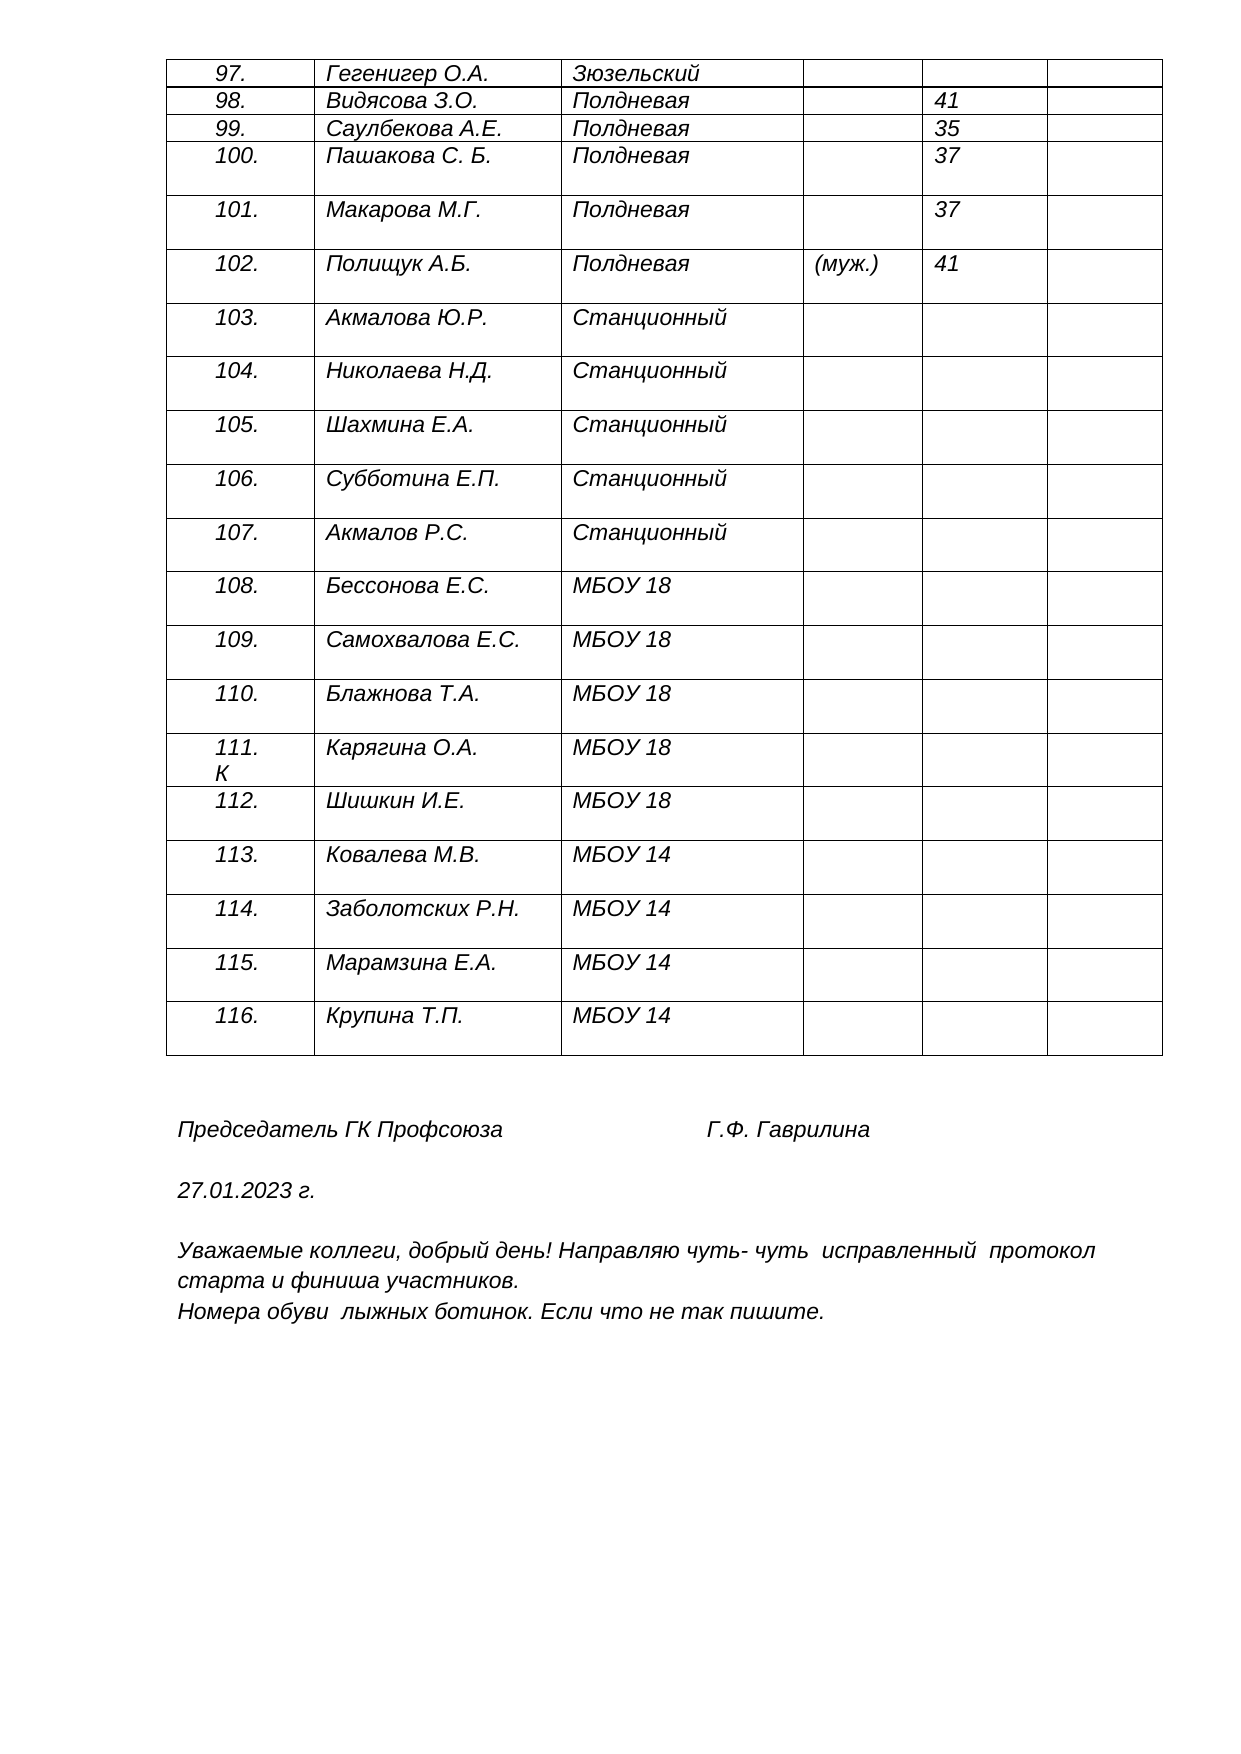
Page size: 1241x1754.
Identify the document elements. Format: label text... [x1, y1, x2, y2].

table_cell Заболотских Р.Н. [315, 895, 561, 947]
table_cell МБОУ 18 [562, 680, 803, 732]
table_cell МБОУ 14 [562, 895, 803, 947]
table_cell [1048, 196, 1162, 249]
table_cell [167, 572, 314, 625]
table_cell [804, 680, 922, 732]
table_cell [167, 411, 314, 464]
table_cell [804, 949, 922, 1001]
table_cell [804, 787, 922, 840]
table_cell [804, 115, 922, 141]
table_cell [167, 142, 314, 195]
table_cell Станционный [562, 465, 803, 517]
table_cell [923, 841, 1047, 894]
table_cell Ковалева М.В. [315, 841, 561, 894]
table_cell [804, 572, 922, 625]
table_cell Николаева Н.Д. [315, 357, 561, 410]
table_cell [167, 949, 314, 1001]
table_cell Станционный [562, 357, 803, 410]
table_cell Акмалова Ю.Р. [315, 304, 561, 356]
table_cell [1048, 895, 1162, 947]
table_cell [804, 357, 922, 410]
table_cell Блажнова Т.А. [315, 680, 561, 732]
table_cell 41 [923, 250, 1047, 302]
table_cell Полдневая [562, 115, 803, 141]
table_cell [923, 734, 1047, 786]
table_cell Гегенигер О.А. [315, 60, 561, 86]
table_cell [923, 626, 1047, 679]
table_cell Полдневая [562, 88, 803, 114]
table_cell (муж.) [804, 250, 922, 302]
table_cell МБОУ 14 [562, 949, 803, 1001]
table_cell Шахмина Е.А. [315, 411, 561, 464]
table_cell [167, 841, 314, 894]
table_cell Станционный [562, 519, 803, 571]
table_cell [167, 357, 314, 410]
table_cell [923, 787, 1047, 840]
table_cell [1048, 115, 1162, 141]
table_cell [1048, 734, 1162, 786]
table_cell [167, 895, 314, 947]
table_cell Зюзельский [562, 60, 803, 86]
table_cell [923, 357, 1047, 410]
table_cell Акмалов Р.С. [315, 519, 561, 571]
table_cell Пашакова С. Б. [315, 142, 561, 195]
table_cell [1048, 88, 1162, 114]
table_cell [167, 680, 314, 732]
text Номера обуви лыжных ботинок. Если что не так пишите. [177, 1298, 1152, 1324]
table_cell [1048, 680, 1162, 732]
table_cell [804, 196, 922, 249]
table_cell [923, 895, 1047, 947]
table_cell [167, 519, 314, 571]
table_cell Саулбекова А.Е. [315, 115, 561, 141]
table_cell Полищук А.Б. [315, 250, 561, 302]
table_cell [1048, 626, 1162, 679]
table_cell [1048, 304, 1162, 356]
table_cell [804, 841, 922, 894]
table_cell [167, 115, 314, 141]
table_cell [804, 1002, 922, 1055]
table_cell К [167, 734, 314, 786]
table_cell [167, 787, 314, 840]
table_cell [804, 304, 922, 356]
table_cell [1048, 572, 1162, 625]
table_cell Карягина О.А. [315, 734, 561, 786]
table_cell Полдневая [562, 196, 803, 249]
table_cell Станционный [562, 411, 803, 464]
table_cell МБОУ 14 [562, 841, 803, 894]
table_cell [923, 1002, 1047, 1055]
table_cell [923, 519, 1047, 571]
table_cell Полдневая [562, 142, 803, 195]
table_cell [1048, 60, 1162, 86]
table_cell [804, 88, 922, 114]
table_cell [804, 465, 922, 517]
table_cell [1048, 519, 1162, 571]
table_cell [1048, 250, 1162, 302]
table_cell Видясова З.О. [315, 88, 561, 114]
table_cell [167, 60, 314, 86]
table_cell [804, 626, 922, 679]
table_cell МБОУ 14 [562, 1002, 803, 1055]
text Председатель ГК Профсоюза Г.Ф. Гаврилина [177, 1116, 1152, 1143]
table_cell 35 [923, 115, 1047, 141]
table_cell [804, 519, 922, 571]
table_cell [1048, 465, 1162, 517]
table_cell [923, 572, 1047, 625]
table_cell Макарова М.Г. [315, 196, 561, 249]
table_cell [167, 1002, 314, 1055]
table_cell 37 [923, 142, 1047, 195]
table_cell МБОУ 18 [562, 572, 803, 625]
table_cell [167, 304, 314, 356]
table_cell [167, 626, 314, 679]
table_cell Субботина Е.П. [315, 465, 561, 517]
table_cell [923, 949, 1047, 1001]
table_cell [167, 88, 314, 114]
text 27.01.2023 г. [177, 1177, 1152, 1203]
table_cell [1048, 949, 1162, 1001]
table_cell Крупина Т.П. [315, 1002, 561, 1055]
table_cell 41 [923, 88, 1047, 114]
table_cell Шишкин И.Е. [315, 787, 561, 840]
table_cell [1048, 1002, 1162, 1055]
table_cell [1048, 142, 1162, 195]
table_cell [167, 465, 314, 517]
table_cell [804, 734, 922, 786]
table_cell [167, 250, 314, 302]
table_cell [923, 465, 1047, 517]
table_cell [923, 680, 1047, 732]
table_cell [923, 60, 1047, 86]
table_cell [1048, 841, 1162, 894]
table_cell Самохвалова Е.С. [315, 626, 561, 679]
table_cell Полдневая [562, 250, 803, 302]
text Уважаемые коллеги, добрый день! Направляю чуть- чуть исправленный протокол старта и финиша участников. [177, 1237, 1152, 1294]
table_cell Станционный [562, 304, 803, 356]
table_cell 37 [923, 196, 1047, 249]
table_cell [804, 142, 922, 195]
table_cell МБОУ 18 [562, 734, 803, 786]
table_cell [167, 196, 314, 249]
table_cell [923, 304, 1047, 356]
table_cell [1048, 411, 1162, 464]
table_cell Марамзина Е.А. [315, 949, 561, 1001]
table_cell [1048, 357, 1162, 410]
table_cell [804, 411, 922, 464]
table_cell [1048, 787, 1162, 840]
table_cell [804, 895, 922, 947]
table_cell [804, 60, 922, 86]
table_cell Бессонова Е.С. [315, 572, 561, 625]
table_cell [923, 411, 1047, 464]
table_cell МБОУ 18 [562, 626, 803, 679]
table_cell МБОУ 18 [562, 787, 803, 840]
